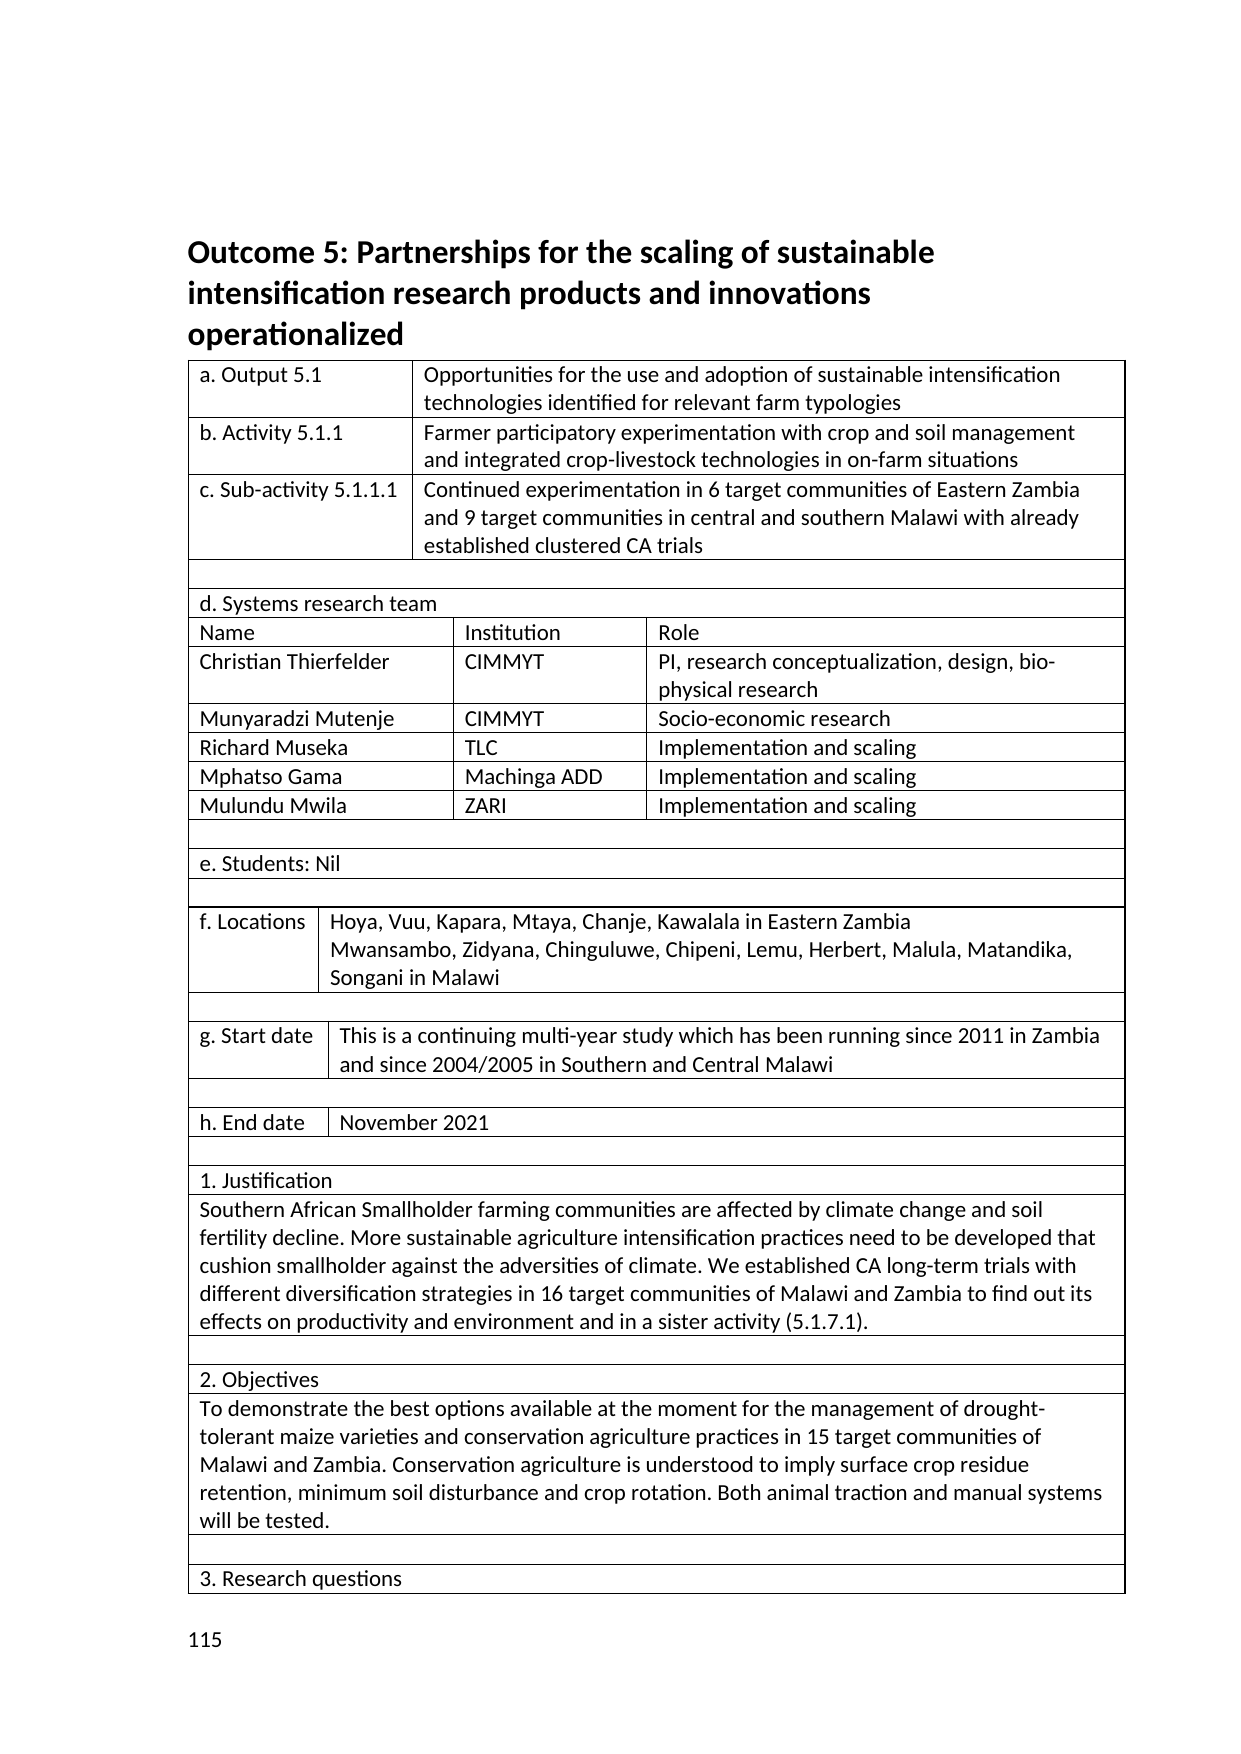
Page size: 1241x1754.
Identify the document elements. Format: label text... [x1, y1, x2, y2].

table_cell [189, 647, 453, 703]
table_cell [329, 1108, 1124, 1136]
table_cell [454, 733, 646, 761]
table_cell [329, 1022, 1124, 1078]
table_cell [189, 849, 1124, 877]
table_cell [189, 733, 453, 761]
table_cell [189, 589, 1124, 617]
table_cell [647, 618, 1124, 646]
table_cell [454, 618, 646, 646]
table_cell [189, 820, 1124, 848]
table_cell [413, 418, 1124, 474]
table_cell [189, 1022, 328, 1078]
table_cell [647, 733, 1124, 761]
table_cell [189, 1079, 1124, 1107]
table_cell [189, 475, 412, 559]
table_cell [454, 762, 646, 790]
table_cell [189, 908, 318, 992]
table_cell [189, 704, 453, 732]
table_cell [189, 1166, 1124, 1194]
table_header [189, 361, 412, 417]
subtitle Outcome 5: Partnerships for the scaling of sustainable intensification research products and innovations operationalized [187, 231, 1053, 353]
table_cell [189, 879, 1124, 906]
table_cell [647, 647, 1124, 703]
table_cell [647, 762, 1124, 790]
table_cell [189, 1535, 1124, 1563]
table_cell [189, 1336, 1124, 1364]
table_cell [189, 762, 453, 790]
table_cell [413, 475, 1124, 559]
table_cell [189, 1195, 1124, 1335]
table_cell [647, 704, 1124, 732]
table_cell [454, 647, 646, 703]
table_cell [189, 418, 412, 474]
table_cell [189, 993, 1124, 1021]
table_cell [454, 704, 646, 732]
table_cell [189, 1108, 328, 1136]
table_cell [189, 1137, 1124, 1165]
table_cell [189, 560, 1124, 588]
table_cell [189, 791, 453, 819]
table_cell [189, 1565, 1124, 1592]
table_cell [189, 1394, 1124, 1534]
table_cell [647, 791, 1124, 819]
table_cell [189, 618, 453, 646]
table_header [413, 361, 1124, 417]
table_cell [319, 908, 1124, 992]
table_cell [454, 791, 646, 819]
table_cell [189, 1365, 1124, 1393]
